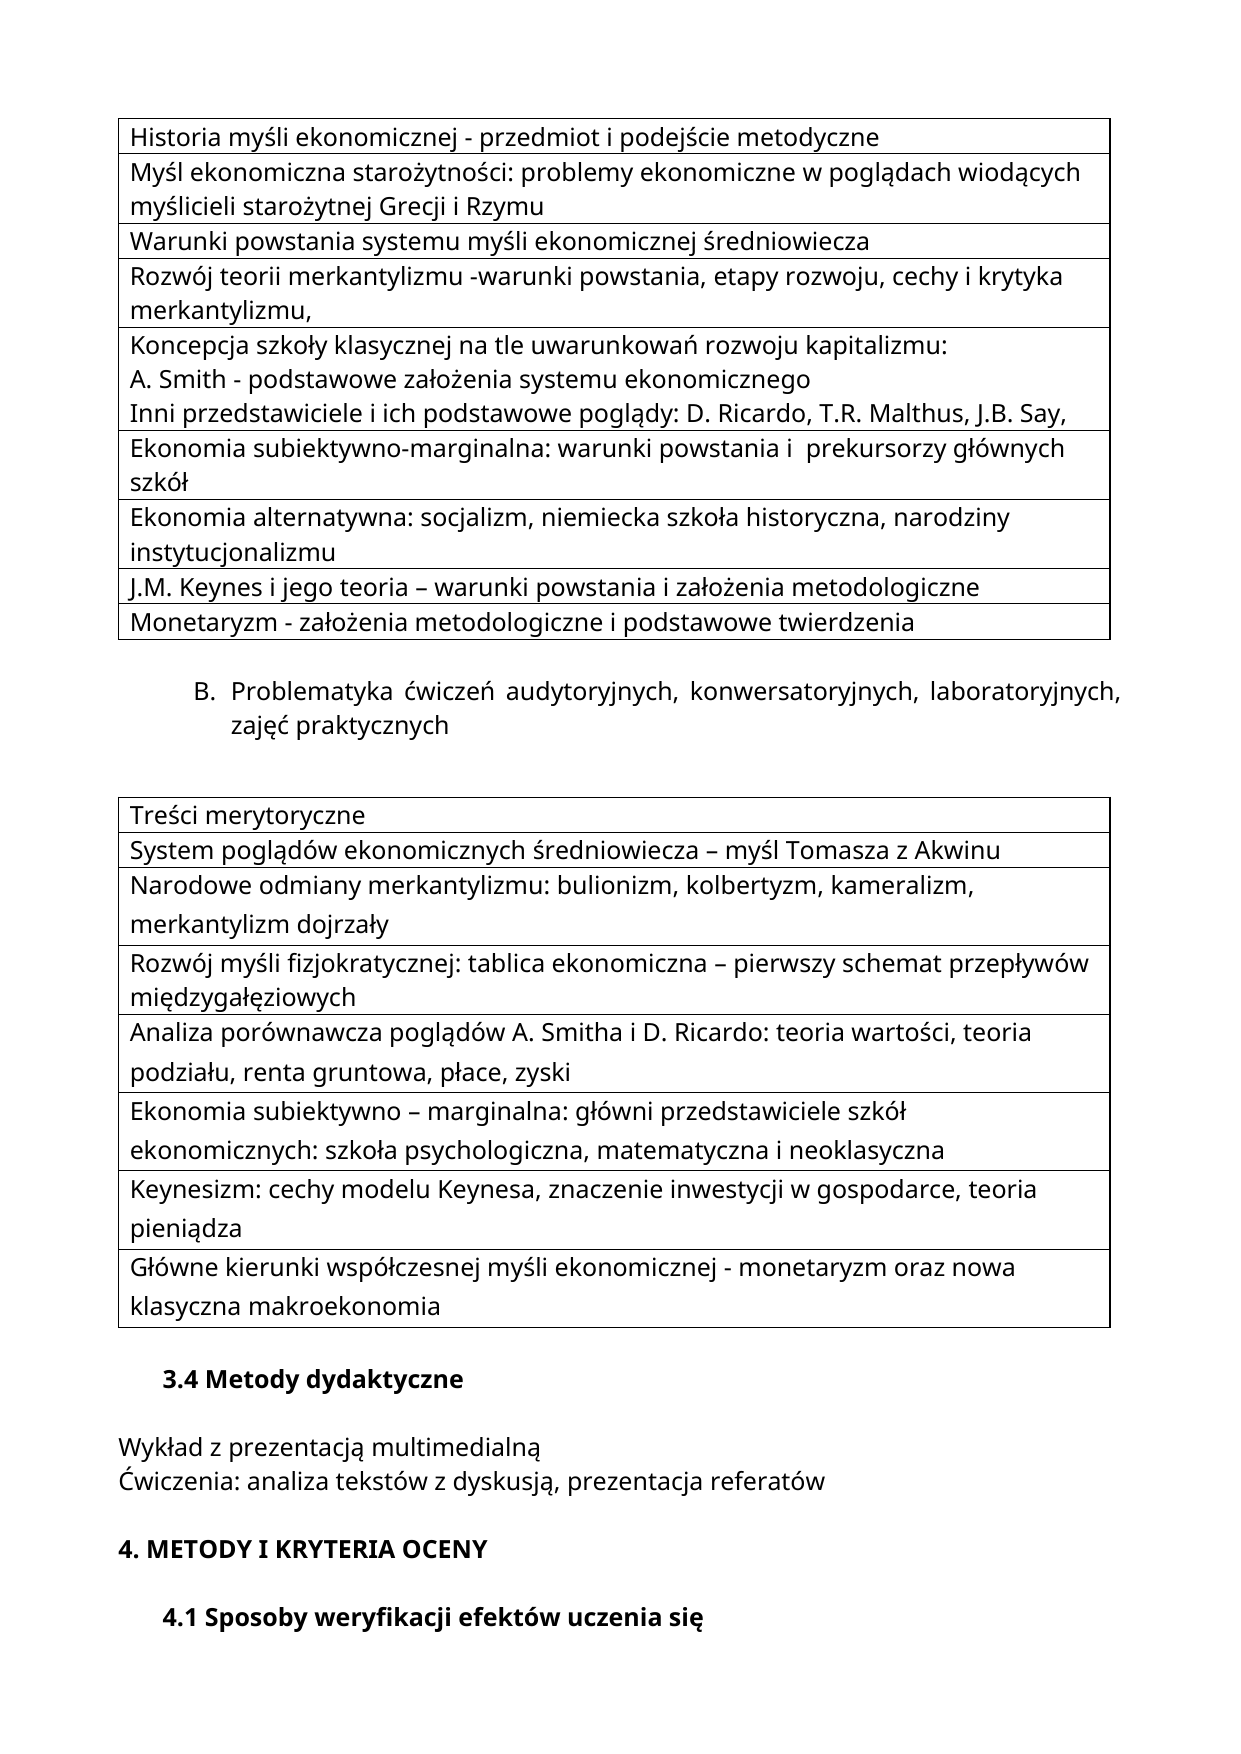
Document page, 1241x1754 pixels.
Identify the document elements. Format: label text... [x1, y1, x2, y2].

table_cell Analiza porównawcza poglądów A. Smitha i D. Ricardo: teoria wartości, teoria podziału, renta gruntowa, płace, zyski [119, 1015, 1109, 1092]
table_cell Główne kierunki współczesnej myśli ekonomicznej - monetaryzm oraz nowa klasyczna makroekonomia [119, 1250, 1109, 1327]
table_cell Ekonomia alternatywna: socjalizm, niemiecka szkoła historyczna, narodziny instytucjonalizmu [119, 500, 1109, 568]
table_cell Keynesizm: cechy modelu Keynesa, znaczenie inwestycji w gospodarce, teoria pieniądza [119, 1171, 1109, 1248]
table_cell Warunki powstania systemu myśli ekonomicznej średniowiecza [119, 224, 1109, 257]
text Wykład z prezentacją multimedialną [118, 1430, 1122, 1464]
table_cell Rozwój myśli fizjokratycznej: tablica ekonomiczna – pierwszy schemat przepływów międzygałęziowych [119, 946, 1109, 1014]
table_cell Monetaryzm - założenia metodologiczne i podstawowe twierdzenia [119, 604, 1109, 638]
table_cell Ekonomia subiektywno – marginalna: główni przedstawiciele szkół ekonomicznych: szkoła psychologiczna, matematyczna i neoklasyczna [119, 1093, 1109, 1170]
text 4.1 Sposoby weryfikacji efektów uczenia się [162, 1600, 1122, 1634]
table_cell Rozwój teorii merkantylizmu -warunki powstania, etapy rozwoju, cechy i krytyka merkantylizmu, [119, 259, 1109, 327]
text 3.4 Metody dydaktyczne [162, 1362, 1122, 1396]
table_cell Koncepcja szkoły klasycznej na tle uwarunkowań rozwoju kapitalizmu: A. Smith - podstawowe założenia systemu ekonomicznego Inni przedstawiciele i ich podstawowe poglądy: D. Ricardo, T.R. Malthus, J.B. Say, [119, 328, 1109, 430]
table_cell Historia myśli ekonomicznej - przedmiot i podejście metodyczne [119, 119, 1109, 153]
table_cell J.M. Keynes i jego teoria – warunki powstania i założenia metodologiczne [119, 569, 1109, 603]
text Ćwiczenia: analiza tekstów z dyskusją, prezentacja referatów [118, 1464, 1122, 1498]
table_header Treści merytoryczne [119, 798, 1109, 832]
table_cell Myśl ekonomiczna starożytności: problemy ekonomiczne w poglądach wiodących myślicieli starożytnej Grecji i Rzymu [119, 154, 1109, 222]
table_cell System poglądów ekonomicznych średniowiecza – myśl Tomasza z Akwinu [119, 833, 1109, 867]
table_cell Ekonomia subiektywno-marginalna: warunki powstania i prekursorzy głównych szkół [119, 431, 1109, 499]
text 4. METODY I KRYTERIA OCENY [118, 1532, 1122, 1566]
list Problematyka ćwiczeń audytoryjnych, konwersatoryjnych, laboratoryjnych, zajęć praktycznych [193, 673, 1122, 742]
table_cell Narodowe odmiany merkantylizmu: bulionizm, kolbertyzm, kameralizm, merkantylizm dojrzały [119, 868, 1109, 945]
